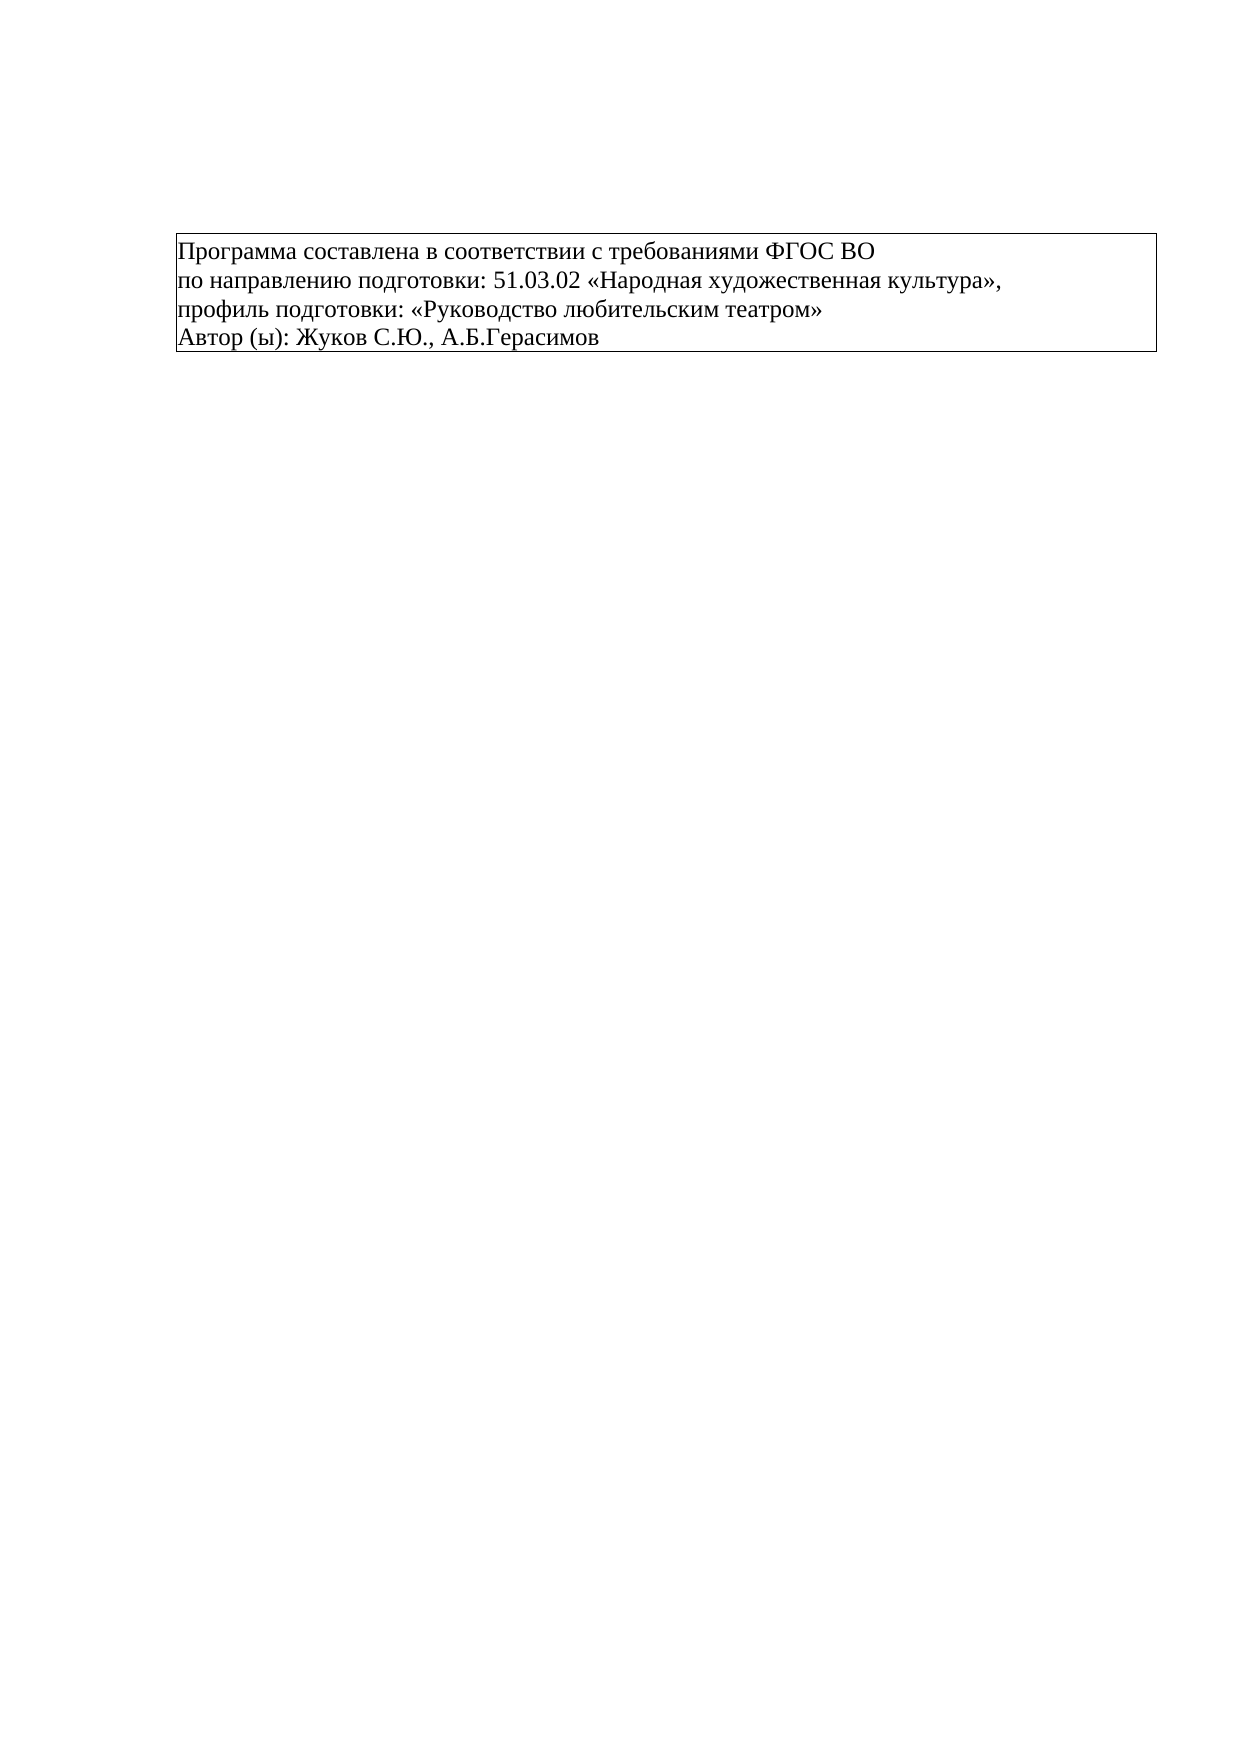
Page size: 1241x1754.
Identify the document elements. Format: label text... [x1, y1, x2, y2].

text профиль подготовки: «Руководство любительским театром» [177, 294, 1152, 319]
text Программа составлена в соответствии с требованиями ФГОС ВО [177, 234, 1156, 265]
text Автор (ы): Жуков С.Ю., А.Б.Герасимов [177, 319, 1156, 351]
text по направлению подготовки: 51.03.02 «Народная художественная культура», [177, 265, 1152, 294]
